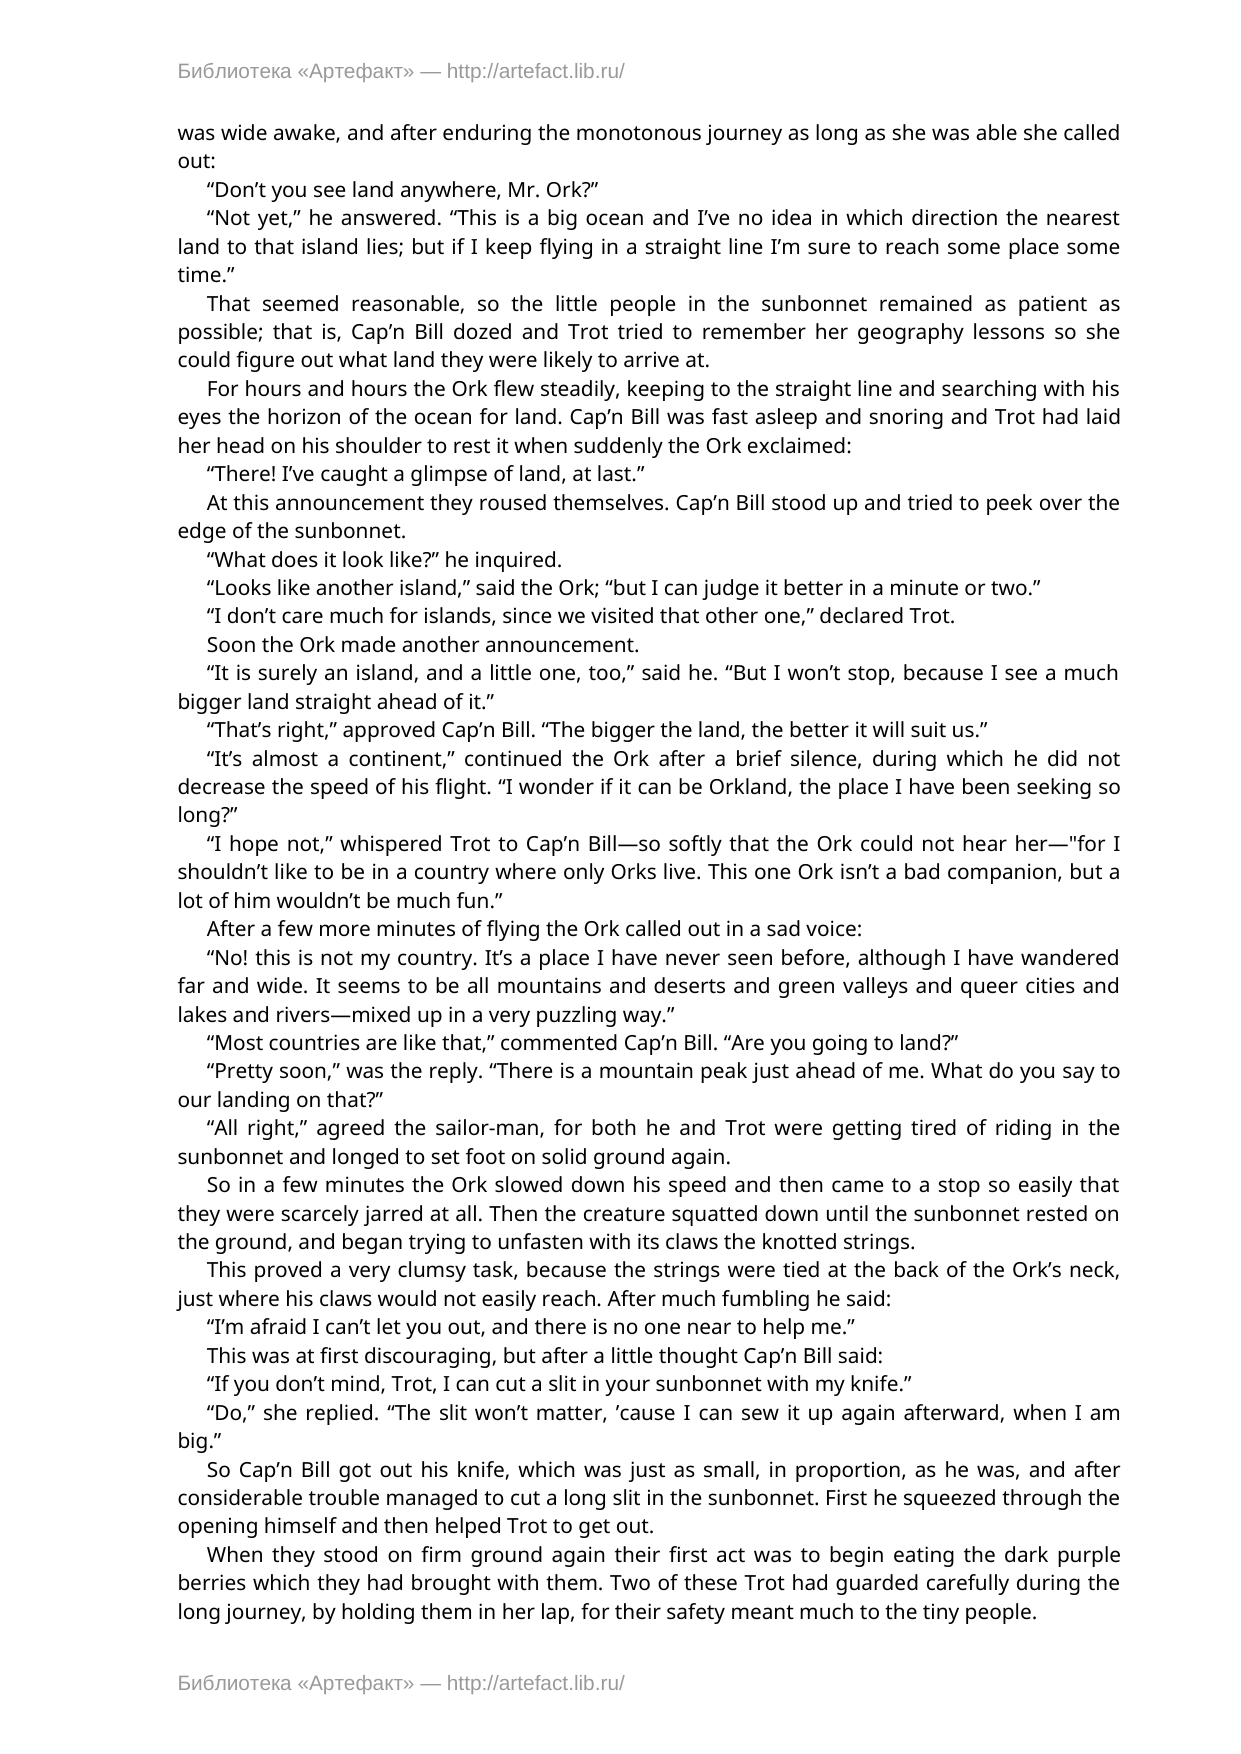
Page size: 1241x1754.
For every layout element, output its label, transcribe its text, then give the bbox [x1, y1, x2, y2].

text After a few more minutes of flying the Ork called out in a sad voice: [177, 914, 1122, 943]
text “It is surely an island, and a little one, too,” said he. “But I won’t stop, because I see a much bigger land straight ahead of it.” [177, 658, 1122, 715]
text “Most countries are like that,” commented Cap’n Bill. “Are you going to land?” [177, 1028, 1122, 1057]
text “Pretty soon,” was the reply. “There is a mountain peak just ahead of me. What do you say to our landing on that?” [177, 1057, 1122, 1113]
text This was at first discouraging, but after a little thought Cap’n Bill said: [177, 1341, 1122, 1369]
text “If you don’t mind, Trot, I can cut a slit in your sunbonnet with my knife.” [177, 1369, 1122, 1398]
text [177, 118, 1122, 175]
text For hours and hours the Ork flew steadily, keeping to the straight line and searching with his eyes the horizon of the ocean for land. Cap’n Bill was fast asleep and snoring and Trot had laid her head on his shoulder to rest it when suddenly the Ork exclaimed: [177, 374, 1122, 459]
text “All right,” agreed the sailor-man, for both he and Trot were getting tired of riding in the sunbonnet and longed to set foot on solid ground again. [177, 1113, 1122, 1170]
text This proved a very clumsy task, because the strings were tied at the back of the Ork’s neck, just where his claws would not easily reach. After much fumbling he said: [177, 1256, 1122, 1312]
text That seemed reasonable, so the little people in the sunbonnet remained as patient as possible; that is, Cap’n Bill dozed and Trot tried to remember her geography lessons so she could figure out what land they were likely to arrive at. [177, 289, 1122, 374]
text So Cap’n Bill got out his knife, which was just as small, in proportion, as he was, and after considerable trouble managed to cut a long slit in the sunbonnet. First he squeezed through the opening himself and then helped Trot to get out. [177, 1455, 1122, 1540]
text Soon the Ork made another announcement. [177, 630, 1122, 658]
text “There! I’ve caught a glimpse of land, at last.” [177, 459, 1122, 488]
text “It’s almost a continent,” continued the Ork after a brief silence, during which he did not decrease the speed of his flight. “I wonder if it can be Orkland, the place I have been seeking so long?” [177, 744, 1122, 829]
text “I hope not,” whispered Trot to Cap’n Bill—so softly that the Ork could not hear her—"for I shouldn’t like to be in a country where only Orks live. This one Ork isn’t a bad companion, but a lot of him wouldn’t be much fun.” [177, 829, 1122, 914]
text “I’m afraid I can’t let you out, and there is no one near to help me.” [177, 1312, 1122, 1341]
text So in a few minutes the Ork slowed down his speed and then came to a stop so easily that they were scarcely jarred at all. Then the creature squatted down until the sunbonnet rested on the ground, and began trying to unfasten with its claws the knotted strings. [177, 1170, 1122, 1256]
text When they stood on firm ground again their first act was to begin eating the dark purple berries which they had brought with them. Two of these Trot had guarded carefully during the long journey, by holding them in her lap, for their safety meant much to the tiny people. [177, 1540, 1122, 1625]
text “I don’t care much for islands, since we visited that other one,” declared Trot. [177, 602, 1122, 630]
text “Do,” she replied. “The slit won’t matter, ’cause I can sew it up again afterward, when I am big.” [177, 1398, 1122, 1455]
text At this announcement they roused themselves. Cap’n Bill stood up and tried to peek over the edge of the sunbonnet. [177, 488, 1122, 545]
text “What does it look like?” he inquired. [177, 545, 1122, 573]
text “Don’t you see land anywhere, Mr. Ork?” [177, 175, 1122, 203]
text “Not yet,” he answered. “This is a big ocean and I’ve no idea in which direction the nearest land to that island lies; but if I keep flying in a straight line I’m sure to reach some place some time.” [177, 203, 1122, 289]
text “No! this is not my country. It’s a place I have never seen before, although I have wandered far and wide. It seems to be all mountains and deserts and green valleys and queer cities and lakes and rivers—mixed up in a very puzzling way.” [177, 943, 1122, 1028]
text “Looks like another island,” said the Ork; “but I can judge it better in a minute or two.” [177, 573, 1122, 602]
text “That’s right,” approved Cap’n Bill. “The bigger the land, the better it will suit us.” [177, 715, 1122, 744]
